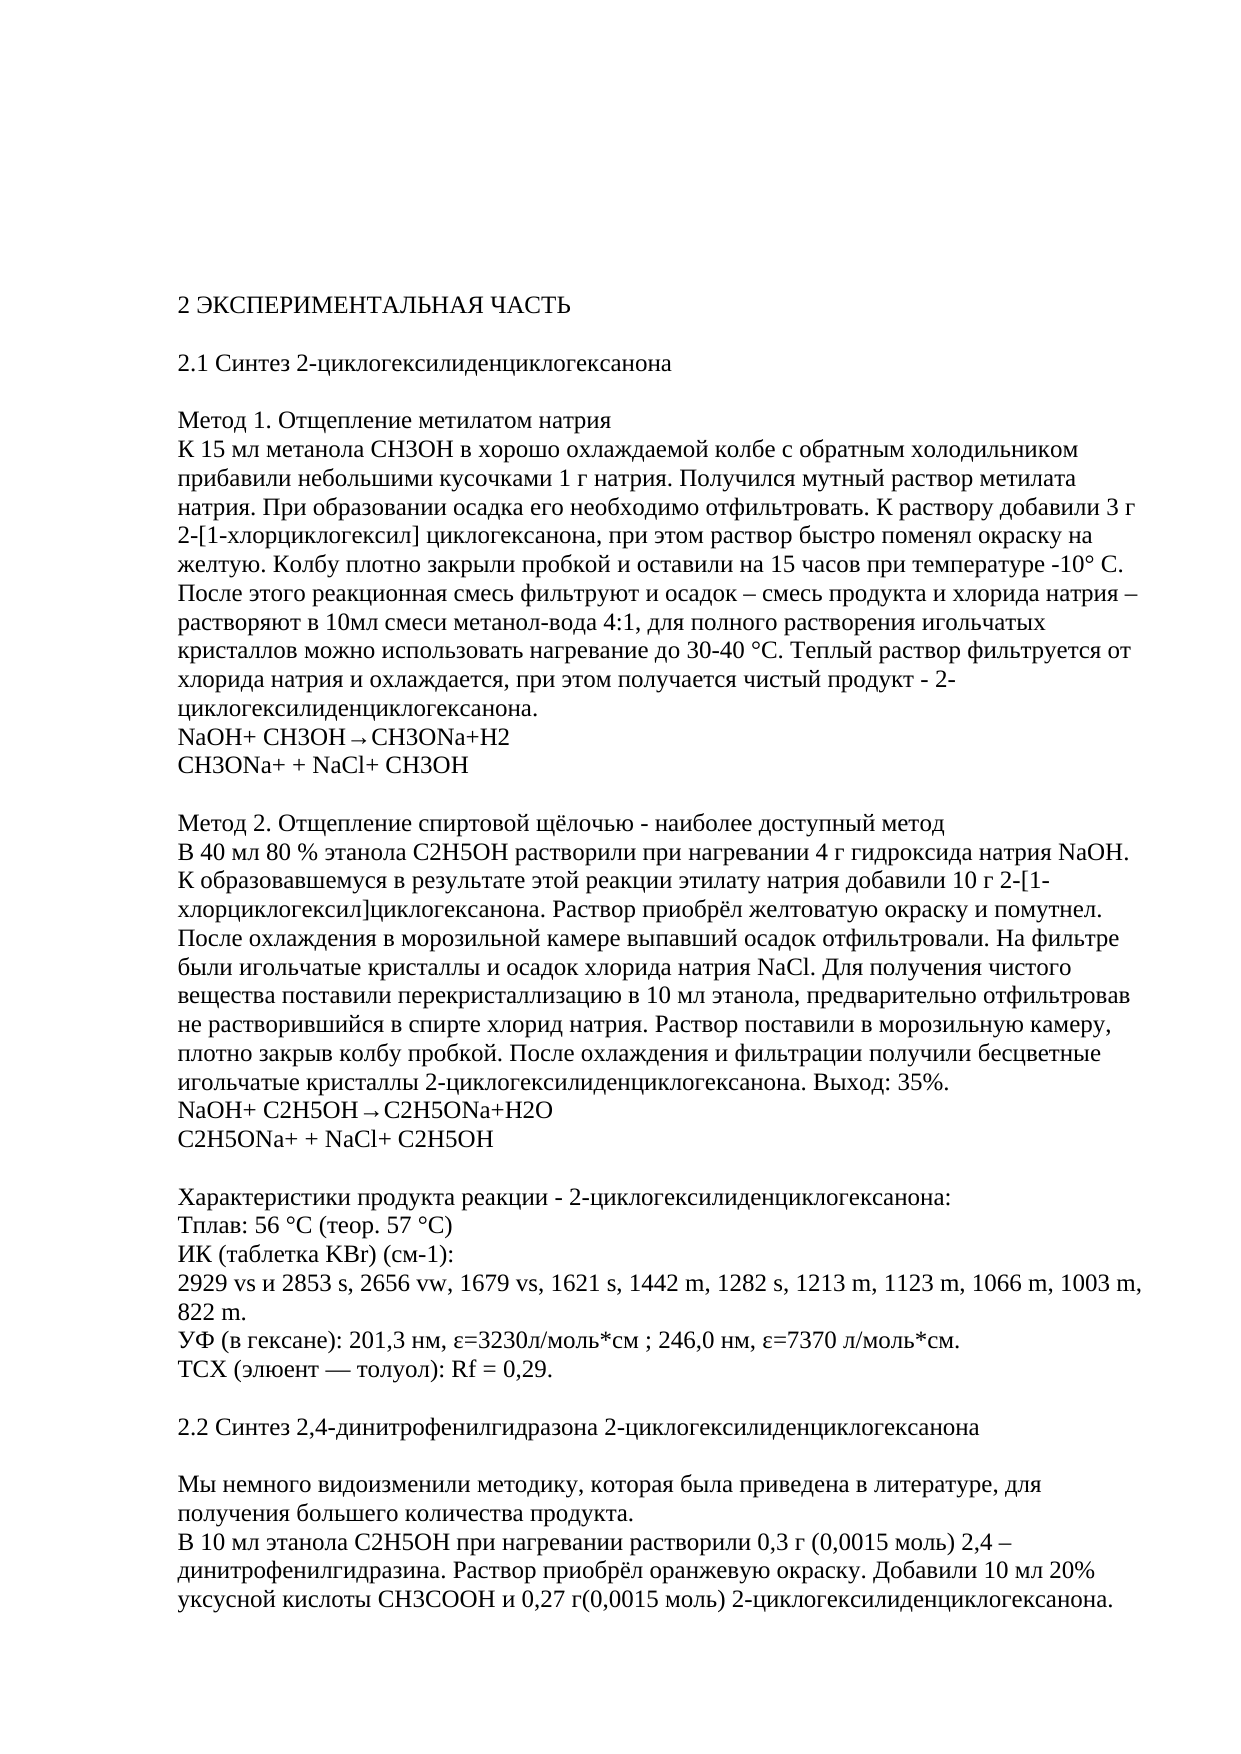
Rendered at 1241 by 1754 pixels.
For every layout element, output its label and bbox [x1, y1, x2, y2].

text [177, 291, 1152, 1613]
